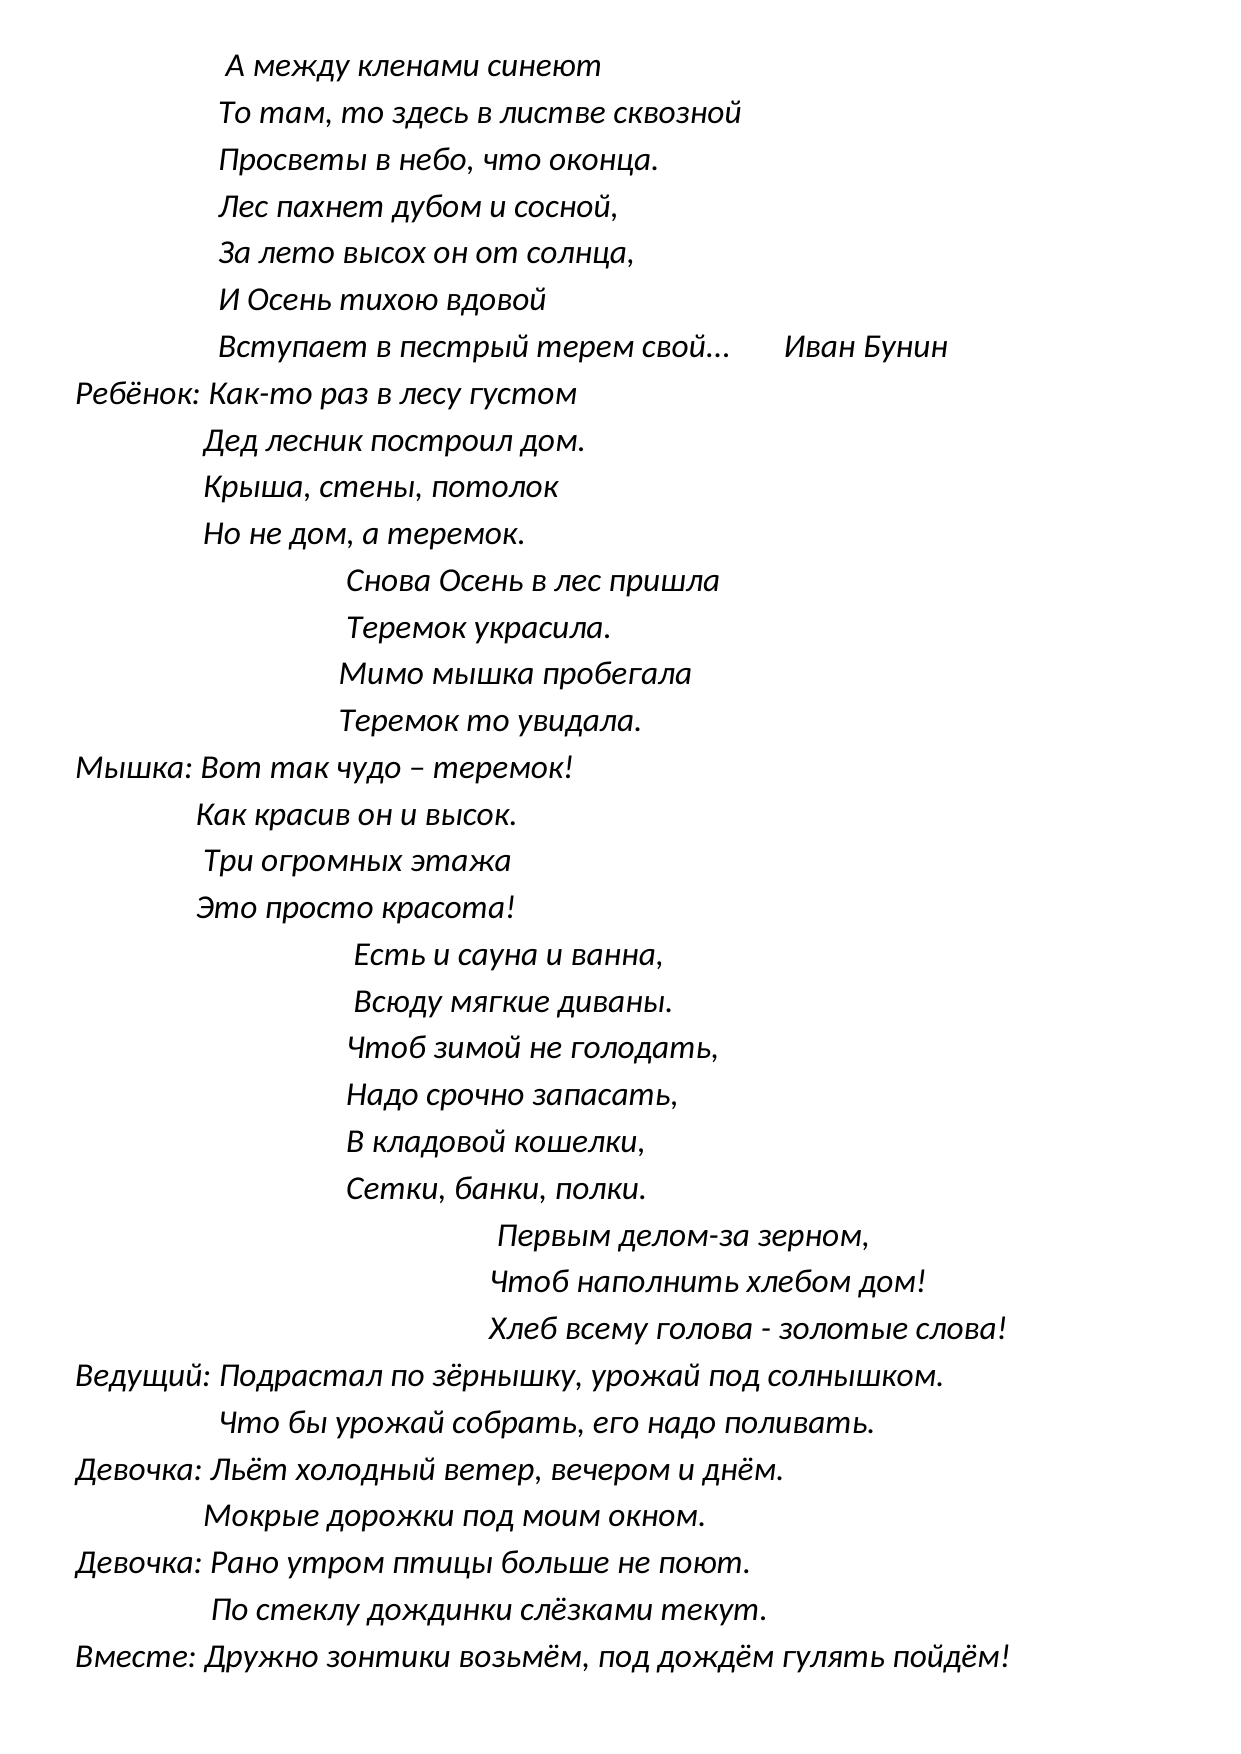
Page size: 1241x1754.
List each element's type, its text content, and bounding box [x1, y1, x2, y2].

text Чтоб зимой не голодать, [75, 1027, 1165, 1067]
text Ведущий: Подрастал по зёрнышку, урожай под солнышком. [75, 1354, 1165, 1395]
text Первым делом-за зерном, [75, 1214, 1165, 1254]
text Вступает в пестрый терем свой... Иван Бунин [75, 325, 1165, 366]
text Теремок то увидала. [75, 699, 1165, 740]
text Вместе: Дружно зонтики возьмём, под дождём гулять пойдём! [75, 1634, 1165, 1675]
text Крыша, стены, потолок [75, 465, 1165, 506]
text Надо срочно запасать, [75, 1073, 1165, 1114]
text Мокрые дорожки под моим окном. [75, 1494, 1165, 1535]
text Мышка: Вот так чудо – теремок! [75, 746, 1165, 787]
text Лес пахнет дубом и сосной, [75, 185, 1165, 225]
text Девочка: Рано утром птицы больше не поют. [75, 1541, 1165, 1582]
text Как красив он и высок. [75, 793, 1165, 833]
text Ребёнок: Как-то раз в лесу густом [75, 372, 1165, 412]
text Чтоб наполнить хлебом дом! [75, 1260, 1165, 1301]
text И Осень тихою вдовой [75, 278, 1165, 319]
text А между кленами синеют [75, 44, 1165, 85]
text Но не дом, а теремок. [75, 512, 1165, 553]
text Сетки, банки, полки. [75, 1167, 1165, 1208]
text Что бы урожай собрать, его надо поливать. [75, 1401, 1165, 1441]
text То там, то здесь в листве сквозной [75, 91, 1165, 132]
text Просветы в небо, что оконца. [75, 138, 1165, 179]
text Хлеб всему голова - золотые слова! [75, 1307, 1165, 1348]
text За лето высох он от солнца, [75, 231, 1165, 272]
text Всюду мягкие диваны. [75, 980, 1165, 1021]
text Три огромных этажа [75, 839, 1165, 880]
text Девочка: Льёт холодный ветер, вечером и днём. [75, 1447, 1165, 1488]
text Дед лесник построил дом. [75, 418, 1165, 459]
text Снова Осень в лес пришла [75, 559, 1165, 599]
text По стеклу дождинки слёзками текут. [75, 1588, 1165, 1628]
text В кладовой кошелки, [75, 1120, 1165, 1161]
text Есть и сауна и ванна, [75, 933, 1165, 974]
text Мимо мышка пробегала [75, 652, 1165, 693]
text Теремок украсила. [75, 606, 1165, 646]
text Это просто красота! [75, 886, 1165, 927]
